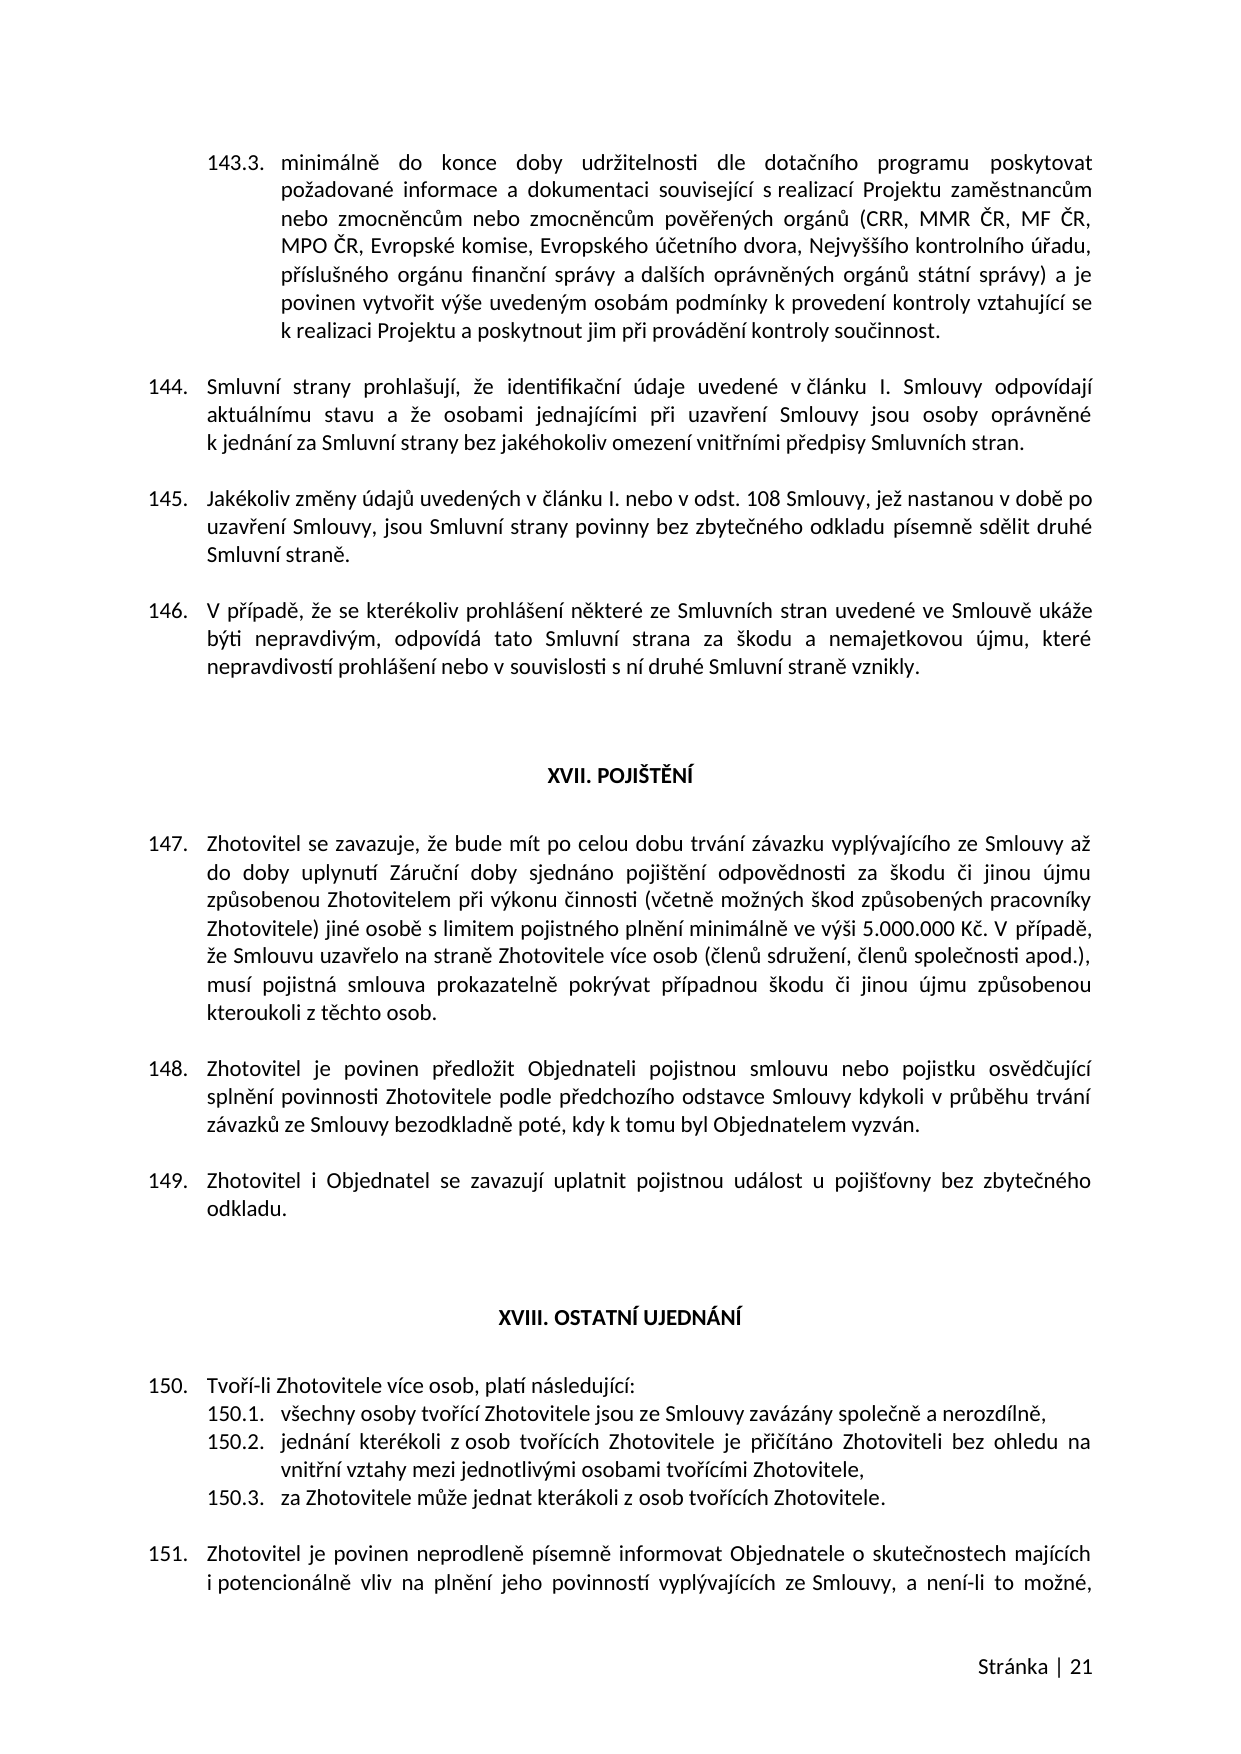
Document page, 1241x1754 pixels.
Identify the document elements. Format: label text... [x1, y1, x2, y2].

list Smluvní strany prohlašují, že identifikační údaje uvedené v článku I. Smlouvy odpovídají aktuálnímu stavu a že osobami jednajícími při uzavření Smlouvy jsou osoby oprávněné k jednání za Smluvní strany bez jakéhokoliv omezení vnitřními předpisy Smluvních stran. [148, 372, 1093, 456]
subtitle OSTATNÍ UJEDNÁNÍ [148, 1303, 1093, 1331]
list V případě, že se kterékoliv prohlášení některé ze Smluvních stran uvedené ve Smlouvě ukáže býti nepravdivým, odpovídá tato Smluvní strana za škodu a nemajetkovou újmu, které nepravdivostí prohlášení nebo v souvislosti s ní druhé Smluvní straně vznikly. [148, 596, 1093, 680]
list Zhotovitel i Objednatel se zavazují uplatnit pojistnou událost u pojišťovny bez zbytečného odkladu. [148, 1166, 1093, 1222]
list jednání kterékoli z osob tvořících Zhotovitele je přičítáno Zhotoviteli bez ohledu na vnitřní vztahy mezi jednotlivými osobami tvořícími Zhotovitele, [207, 1427, 1093, 1483]
list Zhotovitel se zavazuje, že bude mít po celou dobu trvání závazku vyplývajícího ze Smlouvy až do doby uplynutí Záruční doby sjednáno pojištění odpovědnosti za škodu či jinou újmu způsobenou Zhotovitelem při výkonu činnosti (včetně možných škod způsobených pracovníky Zhotovitele) jiné osobě s limitem pojistného plnění minimálně ve výši 5.000.000 Kč. V případě, že Smlouvu uzavřelo na straně Zhotovitele více osob (členů sdružení, členů společnosti apod.), musí pojistná smlouva prokazatelně pokrývat případnou škodu či jinou újmu způsobenou kteroukoli z těchto osob. [148, 829, 1093, 1026]
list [148, 1539, 1093, 1596]
list Tvoří-li Zhotovitele více osob, platí následující: [148, 1371, 1093, 1399]
list Jakékoliv změny údajů uvedených v článku I. nebo v odst. 108 Smlouvy, jež nastanou v době po uzavření Smlouvy, jsou Smluvní strany povinny bez zbytečného odkladu písemně sdělit druhé Smluvní straně. [148, 484, 1093, 568]
list všechny osoby tvořící Zhotovitele jsou ze Smlouvy zavázány společně a nerozdílně, [207, 1399, 1093, 1427]
subtitle POJIŠTĚNÍ [148, 761, 1093, 789]
list minimálně do konce doby udržitelnosti dle dotačního programu poskytovat požadované informace a dokumentaci související s realizací Projektu zaměstnancům nebo zmocněncům nebo zmocněncům pověřených orgánů (CRR, MMR ČR, MF ČR, MPO ČR, Evropské komise, Evropského účetního dvora, Nejvyššího kontrolního úřadu, příslušného orgánu finanční správy a dalších oprávněných orgánů státní správy) a je povinen vytvořit výše uvedeným osobám podmínky k provedení kontroly vztahující se k realizaci Projektu a poskytnout jim při provádění kontroly součinnost. [207, 148, 1093, 344]
list Zhotovitel je povinen předložit Objednateli pojistnou smlouvu nebo pojistku osvědčující splnění povinnosti Zhotovitele podle předchozího odstavce Smlouvy kdykoli v průběhu trvání závazků ze Smlouvy bezodkladně poté, kdy k tomu byl Objednatelem vyzván. [148, 1054, 1093, 1138]
list za Zhotovitele může jednat kterákoli z osob tvořících Zhotovitele. [207, 1483, 1093, 1512]
